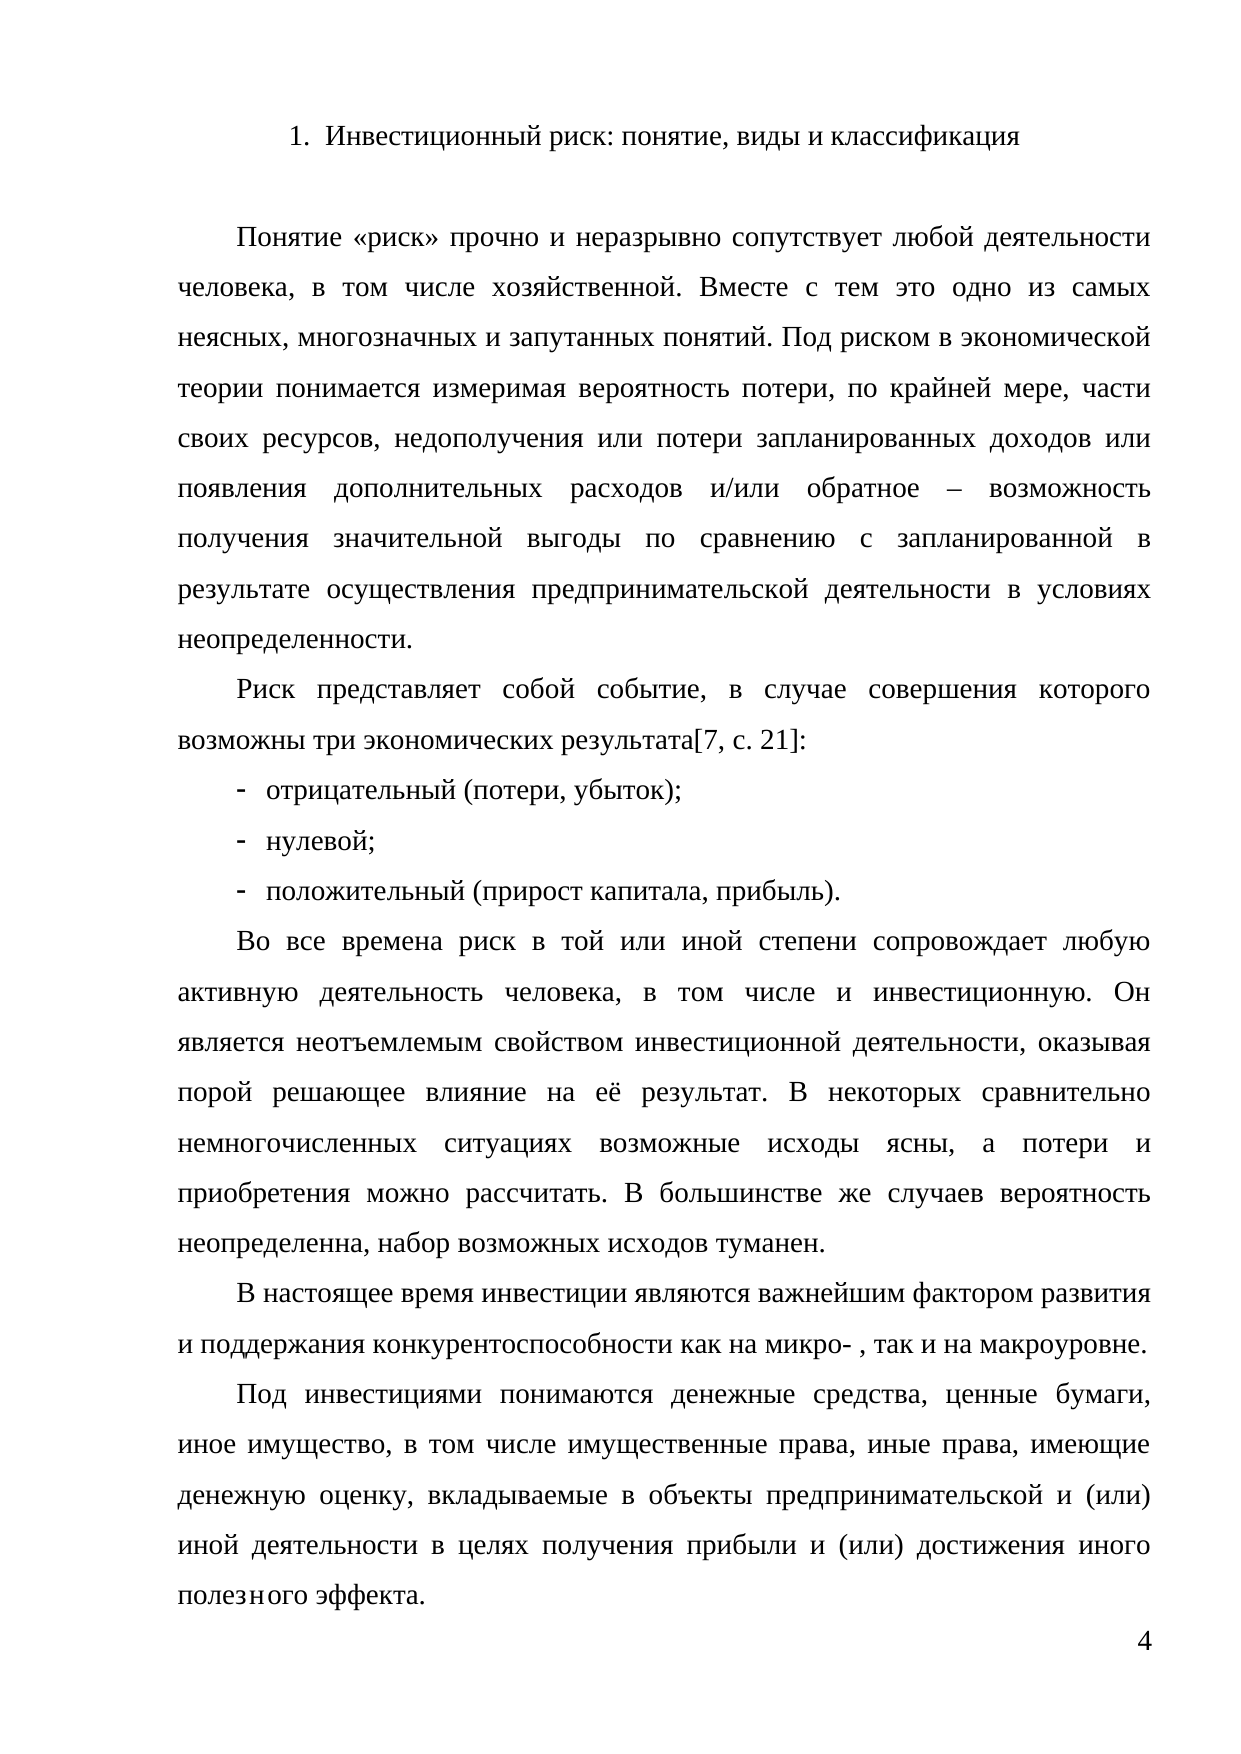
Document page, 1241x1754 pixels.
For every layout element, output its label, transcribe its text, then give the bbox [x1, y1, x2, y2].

text Во все времена риск в той или иной степени сопровождает любую активную деятельность человека, в том числе и инвестиционную. Он является неотъемлемым свойством инвестиционной деятельности, оказывая порой решающее влияние на её результат. В некоторых сравнительно немногочисленных ситуациях возможные исходы ясны, а потери и приобретения можно рассчитать. В большинстве же случаев вероятность неопределенна, набор возможных исходов туманен. [177, 923, 1152, 1259]
list отрицательный (потери, убыток); [177, 772, 1152, 806]
text Под инвестициями понимаются денежные средства, ценные бумаги, иное имущество, в том числе имущественные права, иные права, имеющие денежную оценку, вкладываемые в объекты предпринимательской и (или) иной деятельности в целях получения прибыли и (или) достижения иного полезного эффекта. [177, 1376, 1152, 1611]
text Понятие «риск» прочно и неразрывно сопутствует любой деятельности человека, в том числе хозяйственной. Вместе с тем это одно из самых неясных, многозначных и запутанных понятий. Под риском в экономической теории понимается измеримая вероятность потери, по крайней мере, части своих ресурсов, недополучения или потери запланированных доходов или появления дополнительных расходов и/или обратное – возможность получения значительной выгоды по сравнению с запланированной в результате осуществления предпринимательской деятельности в условиях неопределенности. [177, 219, 1152, 655]
text Риск представляет собой событие, в случае совершения которого возможны три экономических результата[7, с. 21]: [177, 672, 1152, 755]
list Инвестиционный риск: понятие, виды и классификация [214, 118, 1152, 152]
list нулевой; [177, 823, 1152, 856]
list положительный (прирост капитала, прибыль). [177, 873, 1152, 907]
text В настоящее время инвестиции являются важнейшим фактором развития и поддержания конкурентоспособности как на микро- , так и на макроуровне. [177, 1276, 1152, 1359]
